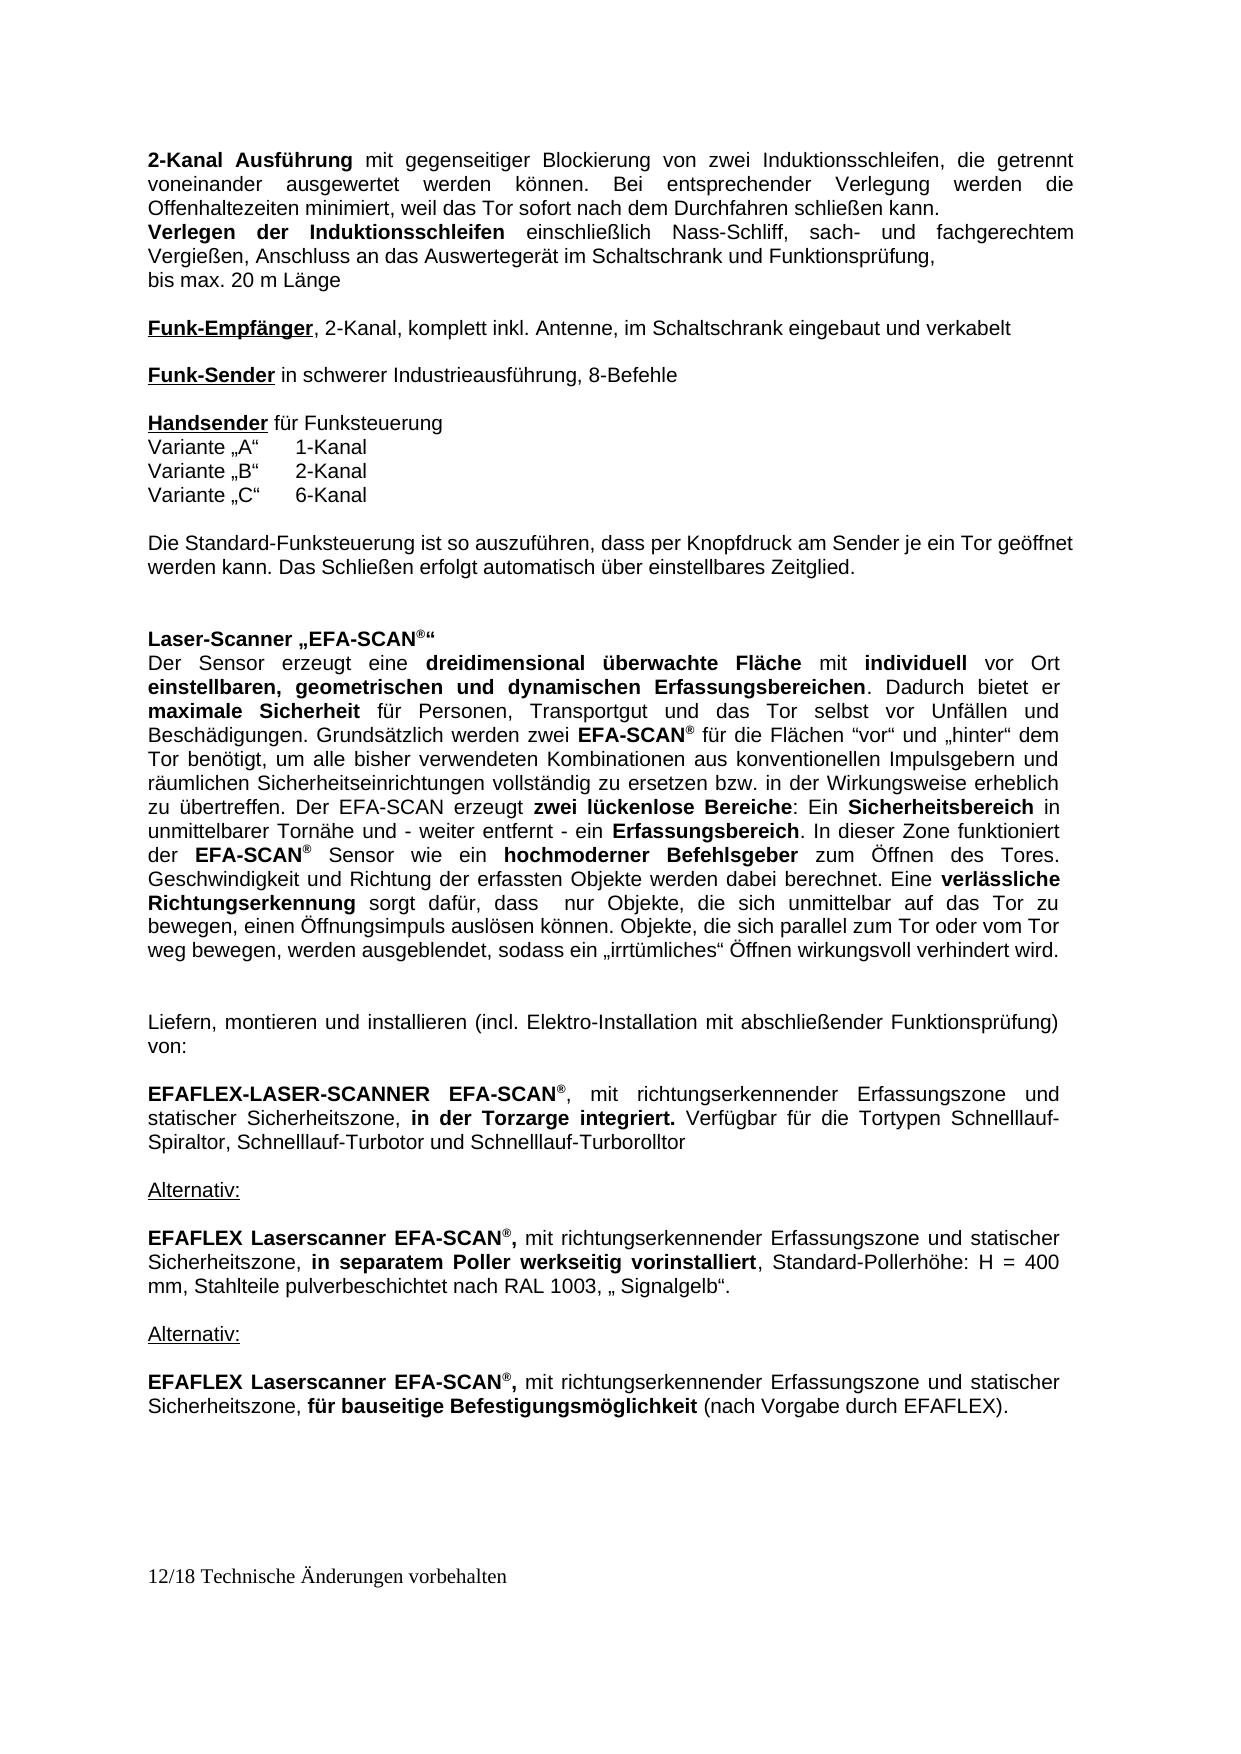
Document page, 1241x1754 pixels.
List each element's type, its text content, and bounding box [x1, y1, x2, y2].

text Alternativ: [148, 1178, 1075, 1202]
text Alternativ: [148, 1322, 1060, 1346]
text Variante „B“ 2-Kanal [148, 459, 1075, 483]
text Der Sensor erzeugt eine dreidimensional überwachte Fläche mit individuell vor Ort einstellbaren, geometrischen und dynamischen Erfassungsbereichen. Dadurch bietet er maximale Sicherheit für Personen, Transportgut und das Tor selbst vor Unfällen und Beschädigungen. Grundsätzlich werden zwei EFA-SCAN® für die Flächen “vor“ und „hinter“ dem Tor benötigt, um alle bisher verwendeten Kombinationen aus konventionellen Impulsgebern und räumlichen Sicherheitseinrichtungen vollständig zu ersetzen bzw. in der Wirkungsweise erheblich zu übertreffen. Der EFA-SCAN erzeugt zwei lückenlose Bereiche: Ein Sicherheitsbereich in unmittelbarer Tornähe und - weiter entfernt - ein Erfassungsbereich. In dieser Zone funktioniert der EFA-SCAN® Sensor wie ein hochmoderner Befehlsgeber zum Öffnen des Tores. Geschwindigkeit und Richtung der erfassten Objekte werden dabei berechnet. Eine verlässliche Richtungserkennung sorgt dafür, dass nur Objekte, die sich unmittelbar auf das Tor zu bewegen, einen Öffnungsimpuls auslösen können. Objekte, die sich parallel zum Tor oder vom Tor weg bewegen, werden ausgeblendet, sodass ein „irrtümliches“ Öffnen wirkungsvoll verhindert wird. [148, 651, 1060, 962]
text 2-Kanal Ausführung mit gegenseitiger Blockierung von zwei Induktionsschleifen, die getrennt voneinander ausgewertet werden können. Bei entsprechender Verlegung werden die Offenhaltezeiten minimiert, weil das Tor sofort nach dem Durchfahren schließen kann. [148, 148, 1075, 219]
text Laser-Scanner „EFA-SCAN®“ [148, 627, 1075, 651]
text Funk-Sender in schwerer Industrieausführung, 8-Befehle [148, 363, 1075, 387]
text EFAFLEX Laserscanner EFA-SCAN®, mit richtungserkennender Erfassungszone und statischer Sicherheitszone, für bauseitige Befestigungsmöglichkeit (nach Vorgabe durch EFAFLEX). [148, 1369, 1060, 1417]
text Liefern, montieren und installieren (incl. Elektro-Installation mit abschließender Funktionsprüfung) von: [148, 1010, 1060, 1058]
text Die Standard-Funksteuerung ist so auszuführen, dass per Knopfdruck am Sender je ein Tor geöffnet werden kann. Das Schließen erfolgt automatisch über einstellbares Zeitglied. [148, 531, 1075, 579]
text Variante „C“ 6-Kanal [148, 483, 1075, 507]
text Handsender für Funksteuerung [148, 411, 1075, 435]
text Verlegen der Induktionsschleifen einschließlich Nass-Schliff, sach- und fachgerechtem Vergießen, Anschluss an das Auswertegerät im Schaltschrank und Funktionsprüfung, [148, 219, 1075, 267]
text bis max. 20 m Länge [148, 267, 1075, 291]
text EFAFLEX Laserscanner EFA-SCAN®, mit richtungserkennender Erfassungszone und statischer Sicherheitszone, in separatem Poller werkseitig vorinstalliert, Standard-Pollerhöhe: H = 400 mm, Stahlteile pulverbeschichtet nach RAL 1003, „ Signalgelb“. [148, 1226, 1060, 1298]
text Variante „A“ 1-Kanal [148, 435, 1075, 459]
text EFAFLEX-LASER-SCANNER EFA-SCAN®, mit richtungserkennender Erfassungszone und statischer Sicherheitszone, in der Torzarge integriert. Verfügbar für die Tortypen Schnelllauf-Spiraltor, Schnelllauf-Turbotor und Schnelllauf-Turborolltor [148, 1082, 1060, 1154]
text Funk-Empfänger, 2-Kanal, komplett inkl. Antenne, im Schaltschrank eingebaut und verkabelt [148, 315, 1075, 339]
